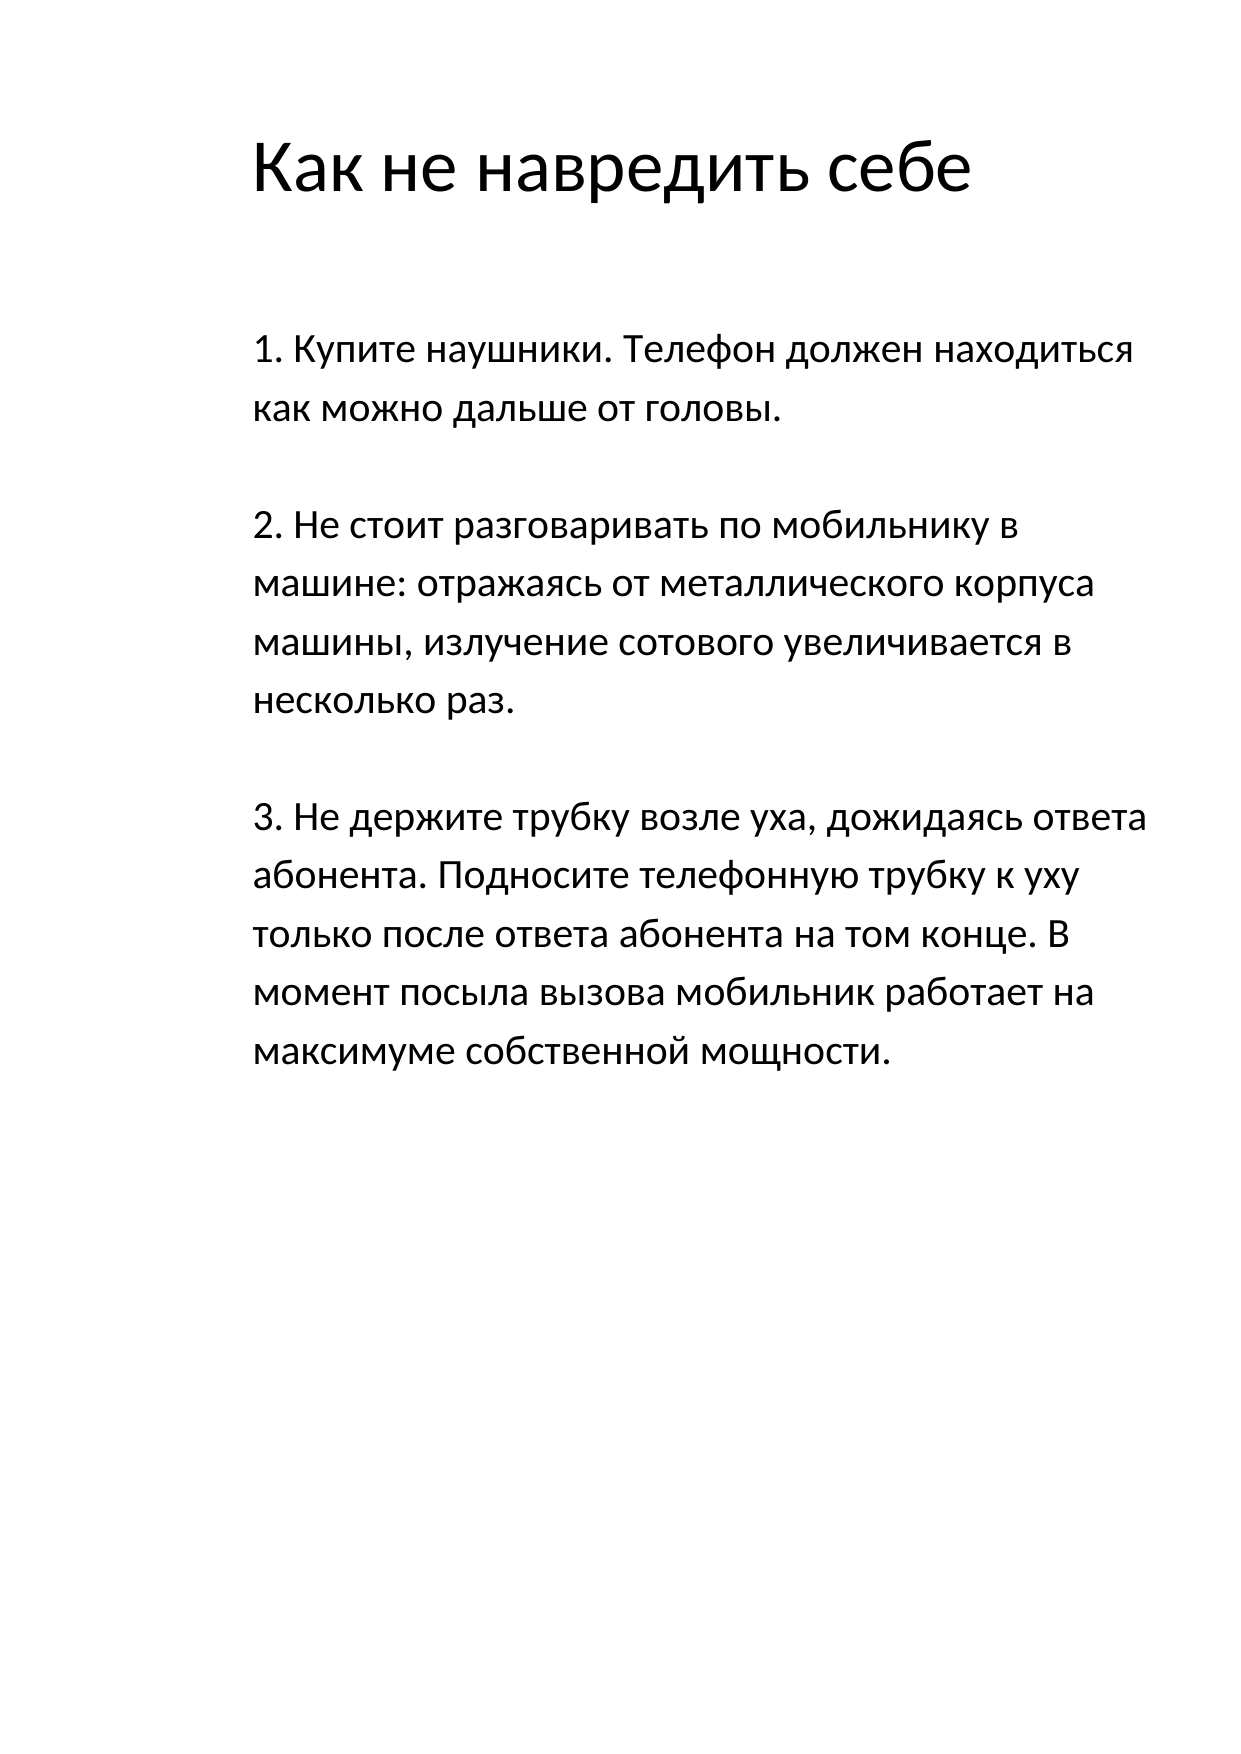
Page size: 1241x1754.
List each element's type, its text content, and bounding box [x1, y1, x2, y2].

list 1. Купите наушники. Телефон должен находиться как можно дальше от головы. [252, 223, 1152, 432]
list Как не навредить себе [252, 118, 1152, 210]
list 3. Не держите трубку возле уха, дожидаясь ответа абонента. Подносите телефонную трубку к уху только после ответа абонента на том конце. В момент посыла вызова мобильник работает на максимуме собственной мощности. [252, 790, 1152, 1074]
list 2. Не стоит разговаривать по мобильнику в машине: отражаясь от металлического корпуса машины, излучение сотового увеличивается в несколько раз. [252, 498, 1152, 724]
